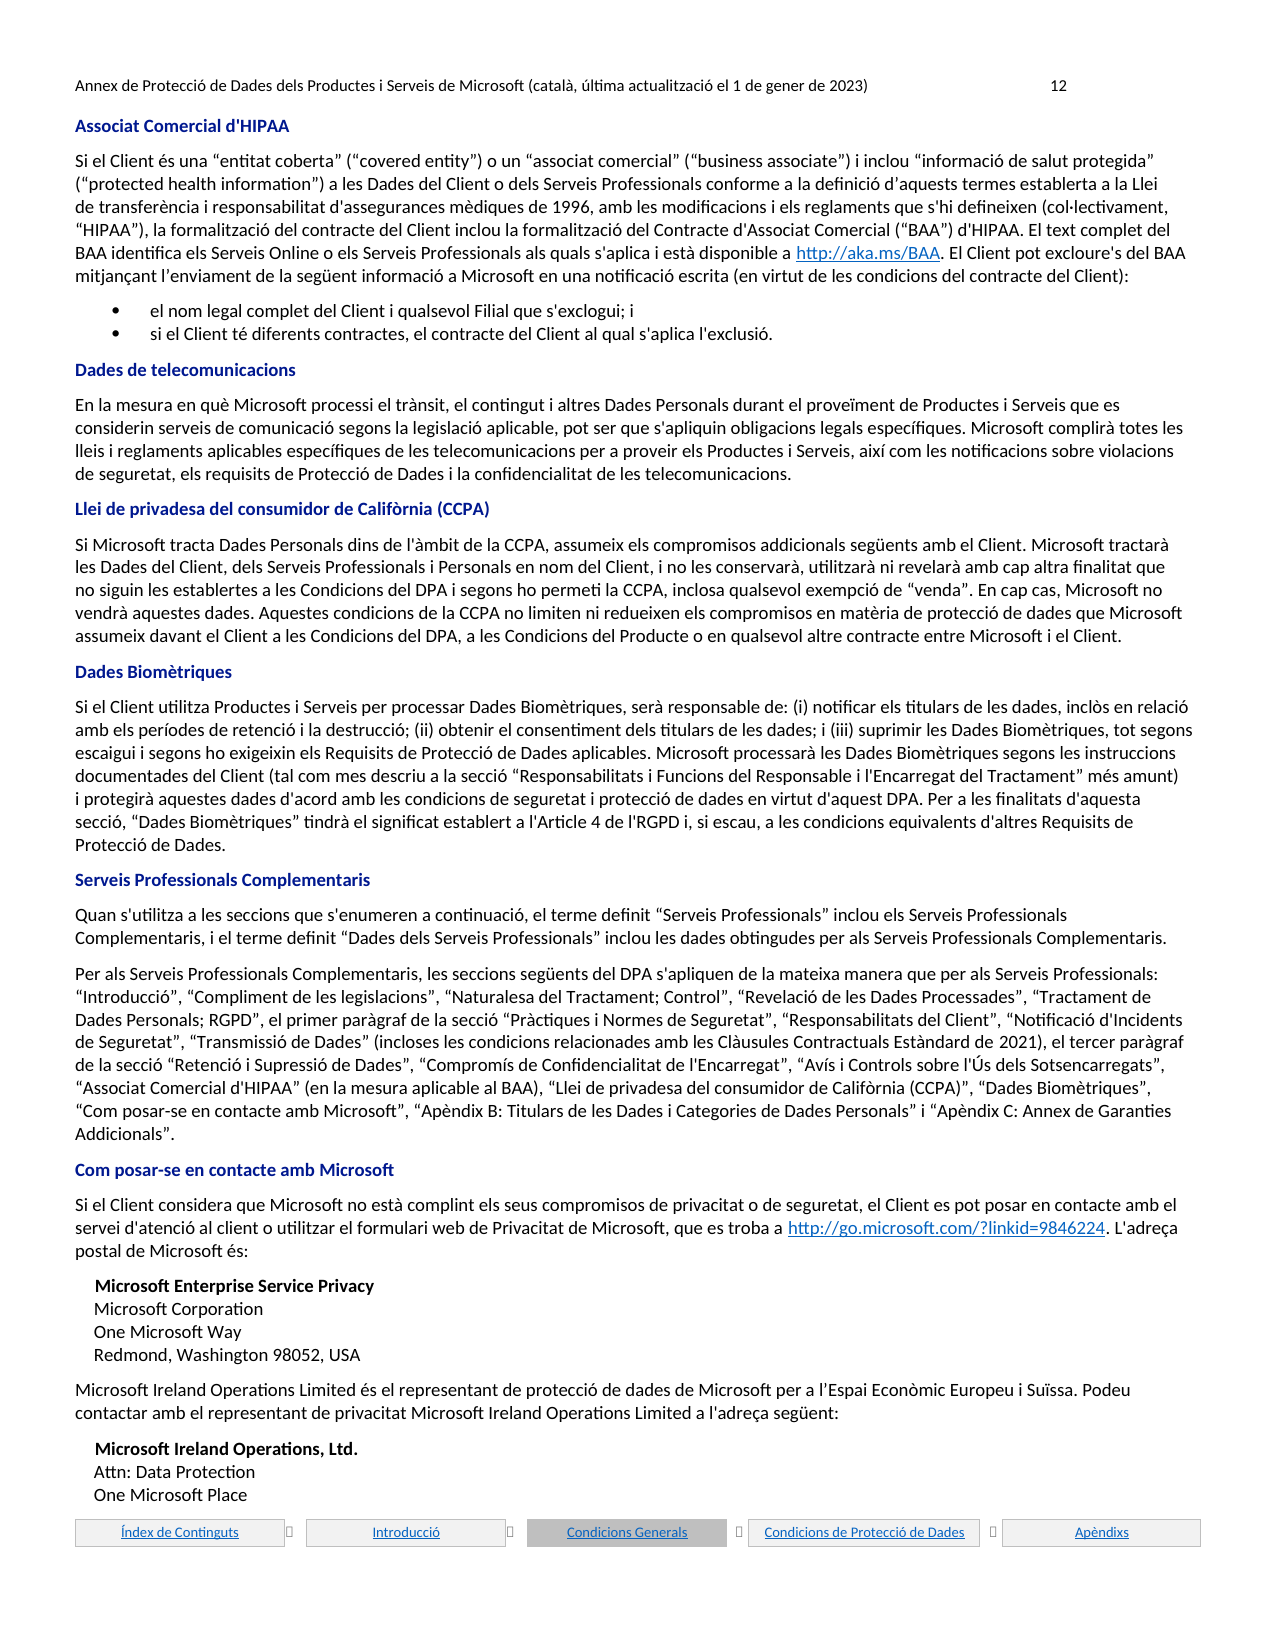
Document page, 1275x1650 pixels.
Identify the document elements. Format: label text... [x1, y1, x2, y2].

list One Microsoft Place [94, 1483, 1200, 1506]
list Attn: Data Protection [94, 1460, 1200, 1483]
subtitle Dades de telecomunicacions [75, 358, 1200, 381]
list Si Microsoft tracta Dades Personals dins de l'àmbit de la CCPA, assumeix els compromisos addicionals següents amb el Client. Microsoft tractarà les Dades del Client, dels Serveis Professionals i Personals en nom del Client, i no les conservarà, utilitzarà ni revelarà amb cap altra finalitat que no siguin les establertes a les Condicions del DPA i segons ho permeti la CCPA, inclosa qualsevol exempció de “venda”. En cap cas, Microsoft no vendrà aquestes dades. Aquestes condicions de la CCPA no limiten ni redueixen els compromisos en matèria de protecció de dades que Microsoft assumeix davant el Client a les Condicions del DPA, a les Condicions del Producte o en qualsevol altre contracte entre Microsoft i el Client. [75, 533, 1200, 647]
list En la mesura en què Microsoft processi el trànsit, el contingut i altres Dades Personals durant el proveïment de Productes i Serveis que es considerin serveis de comunicació segons la legislació aplicable, pot ser que s'apliquin obligacions legals específiques. Microsoft complirà totes les lleis i reglaments aplicables específiques de les telecomunicacions per a proveir els Productes i Serveis, així com les notificacions sobre violacions de seguretat, els requisits de Protecció de Dades i la confidencialitat de les telecomunicacions. [75, 393, 1200, 485]
subtitle Associat Comercial d'HIPAA [75, 114, 1200, 137]
list Redmond, Washington 98052, USA [94, 1343, 1200, 1366]
list Per als Serveis Professionals Complementaris, les seccions següents del DPA s'apliquen de la mateixa manera que per als Serveis Professionals: “Introducció”, “Compliment de les legislacions”, “Naturalesa del Tractament; Control”, “Revelació de les Dades Processades”, “Tractament de Dades Personals; RGPD”, el primer paràgraf de la secció “Pràctiques i Normes de Seguretat”, “Responsabilitats del Client”, “Notificació d'Incidents de Seguretat”, “Transmissió de Dades” (incloses les condicions relacionades amb les Clàusules Contractuals Estàndard de 2021), el tercer paràgraf de la secció “Retenció i Supressió de Dades”, “Compromís de Confidencialitat de l'Encarregat”, “Avís i Controls sobre l'Ús dels Sotsencarregats”, “Associat Comercial d'HIPAA” (en la mesura aplicable al BAA), “Llei de privadesa del consumidor de Califòrnia (CCPA)”, “Dades Biomètriques”, “Com posar-se en contacte amb Microsoft”, “Apèndix B: Titulars de les Dades i Categories de Dades Personals” i “Apèndix C: Annex de Garanties Addicionals”. [75, 962, 1200, 1145]
list Microsoft Corporation [94, 1297, 1200, 1320]
list Si el Client considera que Microsoft no està complint els seus compromisos de privacitat o de seguretat, el Client es pot posar en contacte amb el servei d'atenció al client o utilitzar el formulari web de Privacitat de Microsoft, que es troba a http://go.microsoft.com/?linkid=9846224. L'adreça postal de Microsoft és: [75, 1193, 1200, 1262]
subtitle Serveis Professionals Complementaris [75, 868, 1200, 891]
list Microsoft Enterprise Service Privacy [94, 1274, 1200, 1297]
text Si el Client utilitza Productes i Serveis per processar Dades Biomètriques, serà responsable de: (i) notificar els titulars de les dades, inclòs en relació amb els períodes de retenció i la destrucció; (ii) obtenir el consentiment dels titulars de les dades; i (iii) suprimir les Dades Biomètriques, tot segons escaigui i segons ho exigeixin els Requisits de Protecció de Dades aplicables. Microsoft processarà les Dades Biomètriques segons les instruccions documentades del Client (tal com mes descriu a la secció “Responsabilitats i Funcions del Responsable i l'Encarregat del Tractament” més amunt) i protegirà aquestes dades d'acord amb les condicions de seguretat i protecció de dades en virtut d'aquest DPA. Per a les finalitats d'aquesta secció, “Dades Biomètriques” tindrà el significat establert a l'Article 4 de l'RGPD i, si escau, a les condicions equivalents d'altres Requisits de Protecció de Dades. [75, 695, 1200, 856]
list el nom legal complet del Client i qualsevol Filial que s'exclogui; i [112, 299, 1200, 322]
subtitle Dades Biomètriques [75, 660, 1200, 683]
list Quan s'utilitza a les seccions que s'enumeren a continuació, el terme definit “Serveis Professionals” inclou els Serveis Professionals Complementaris, i el terme definit “Dades dels Serveis Professionals” inclou les dades obtingudes per als Serveis Professionals Complementaris. [75, 904, 1200, 949]
list si el Client té diferents contractes, el contracte del Client al qual s'aplica l'exclusió. [112, 322, 1200, 345]
list One Microsoft Way [94, 1320, 1200, 1343]
list Microsoft Ireland Operations, Ltd. [94, 1437, 1200, 1460]
subtitle Llei de privadesa del consumidor de Califòrnia (CCPA) [75, 497, 1200, 520]
list Si el Client és una “entitat coberta” (“covered entity”) o un “associat comercial” (“business associate”) i inclou “informació de salut protegida” (“protected health information”) a les Dades del Client o dels Serveis Professionals conforme a la definició d’aquests termes establerta a la Llei de transferència i responsabilitat d'assegurances mèdiques de 1996, amb les modificacions i els reglaments que s'hi defineixen (col·lectivament, “HIPAA”), la formalització del contracte del Client inclou la formalització del Contracte d'Associat Comercial (“BAA”) d'HIPAA. El text complet del BAA identifica els Serveis Online o els Serveis Professionals als quals s'aplica i està disponible a http://aka.ms/BAA. El Client pot excloure's del BAA mitjançant l’enviament de la següent informació a Microsoft en una notificació escrita (en virtut de les condicions del contracte del Client): [75, 149, 1200, 287]
list Microsoft Ireland Operations Limited és el representant de protecció de dades de Microsoft per a l’Espai Econòmic Europeu i Suïssa. Podeu contactar amb el representant de privacitat Microsoft Ireland Operations Limited a l'adreça següent: [75, 1379, 1200, 1424]
subtitle Com posar-se en contacte amb Microsoft [75, 1158, 1200, 1181]
